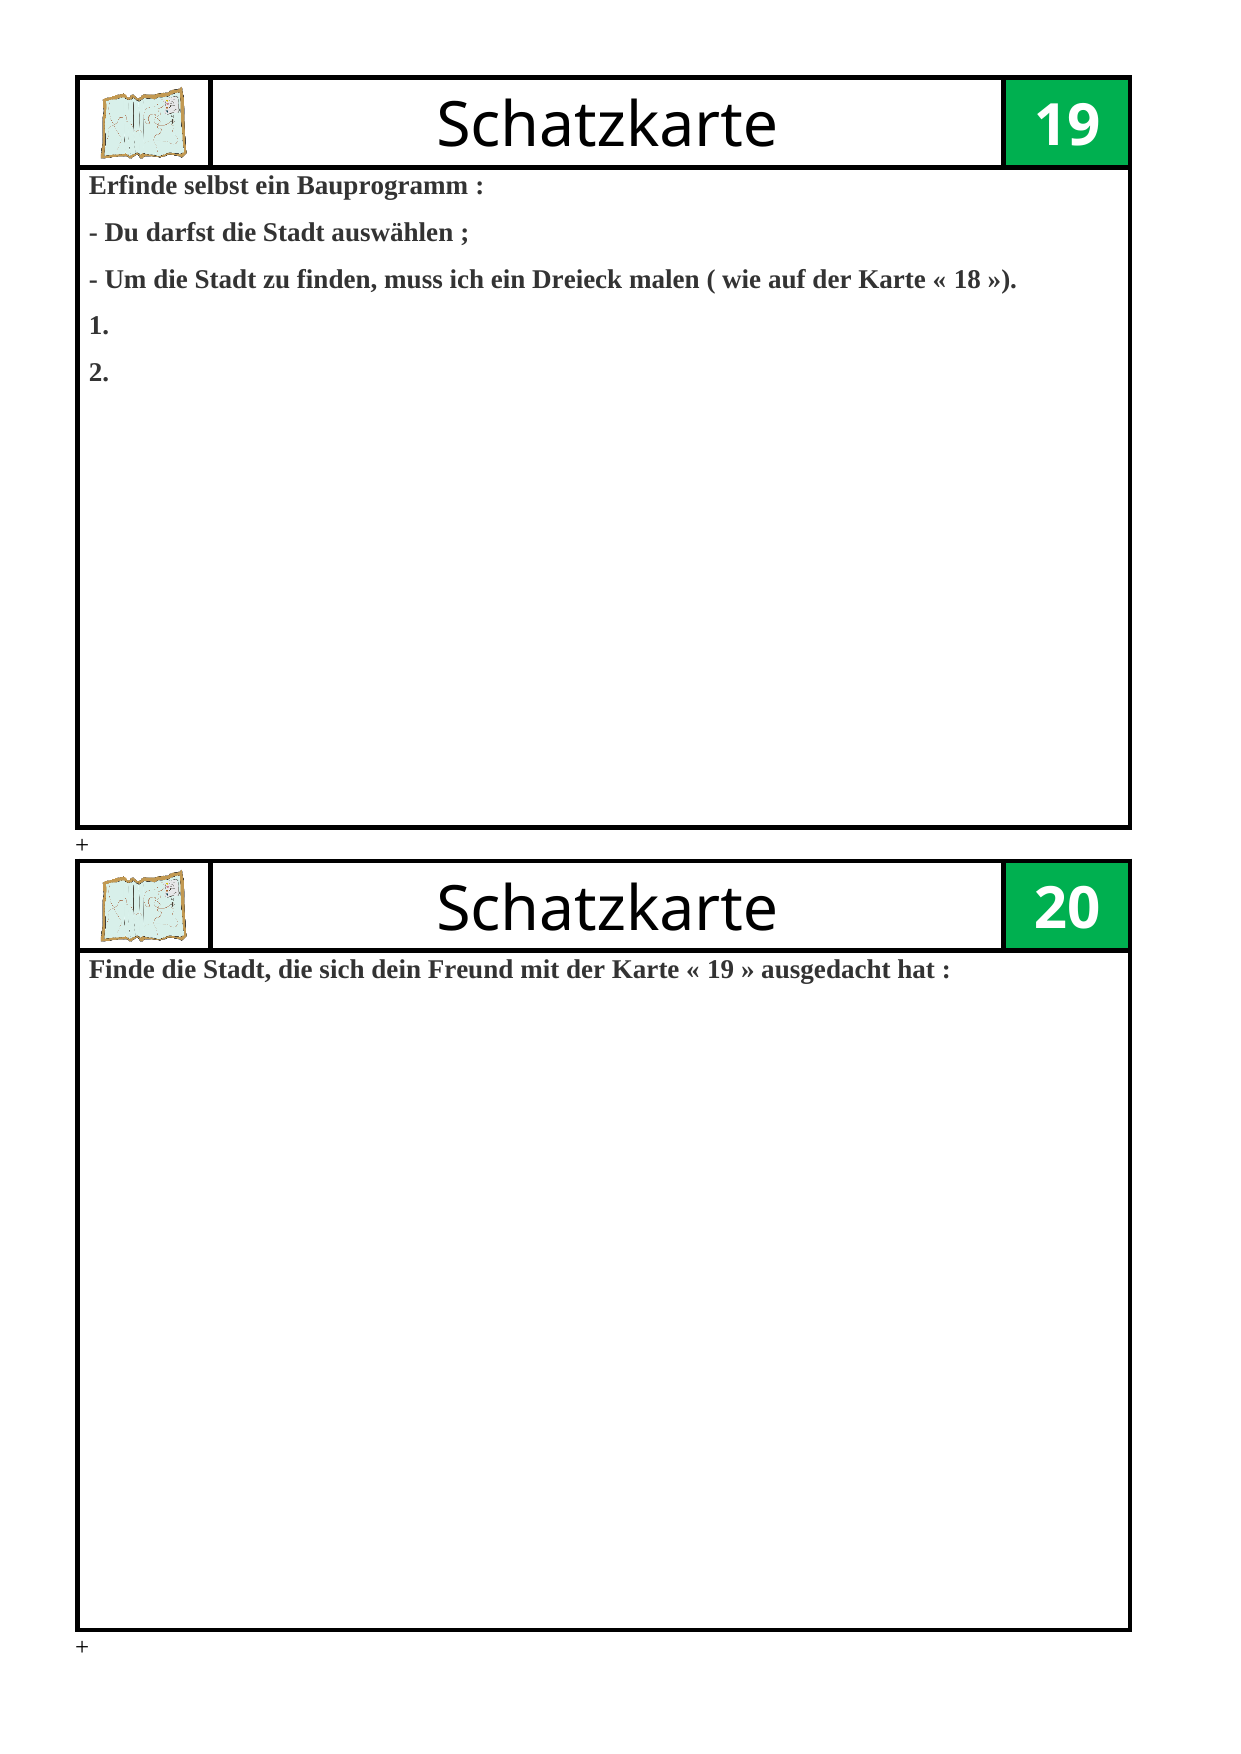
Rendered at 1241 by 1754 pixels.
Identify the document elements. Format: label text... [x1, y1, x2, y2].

table_header Schatzkarte [213, 863, 1001, 948]
table_cell Finde die Stadt, die sich dein Freund mit der Karte « 19 » ausgedacht hat : [80, 953, 1128, 1627]
table_header [80, 80, 208, 165]
table_header Schatzkarte [213, 80, 1001, 165]
text + [75, 830, 1165, 858]
picture [100, 869, 187, 942]
table_header 20 [1006, 863, 1128, 948]
table_cell Erfinde selbst ein Bauprogramm : - Du darfst die Stadt auswählen ; - Um die Stadt zu finden, muss ich ein Dreieck malen ( wie auf der Karte « 18 »). 1. 2. [80, 170, 1128, 825]
table_header [80, 863, 208, 948]
text + [75, 1632, 1165, 1661]
picture [100, 86, 187, 159]
table_header 19 [1006, 80, 1128, 165]
